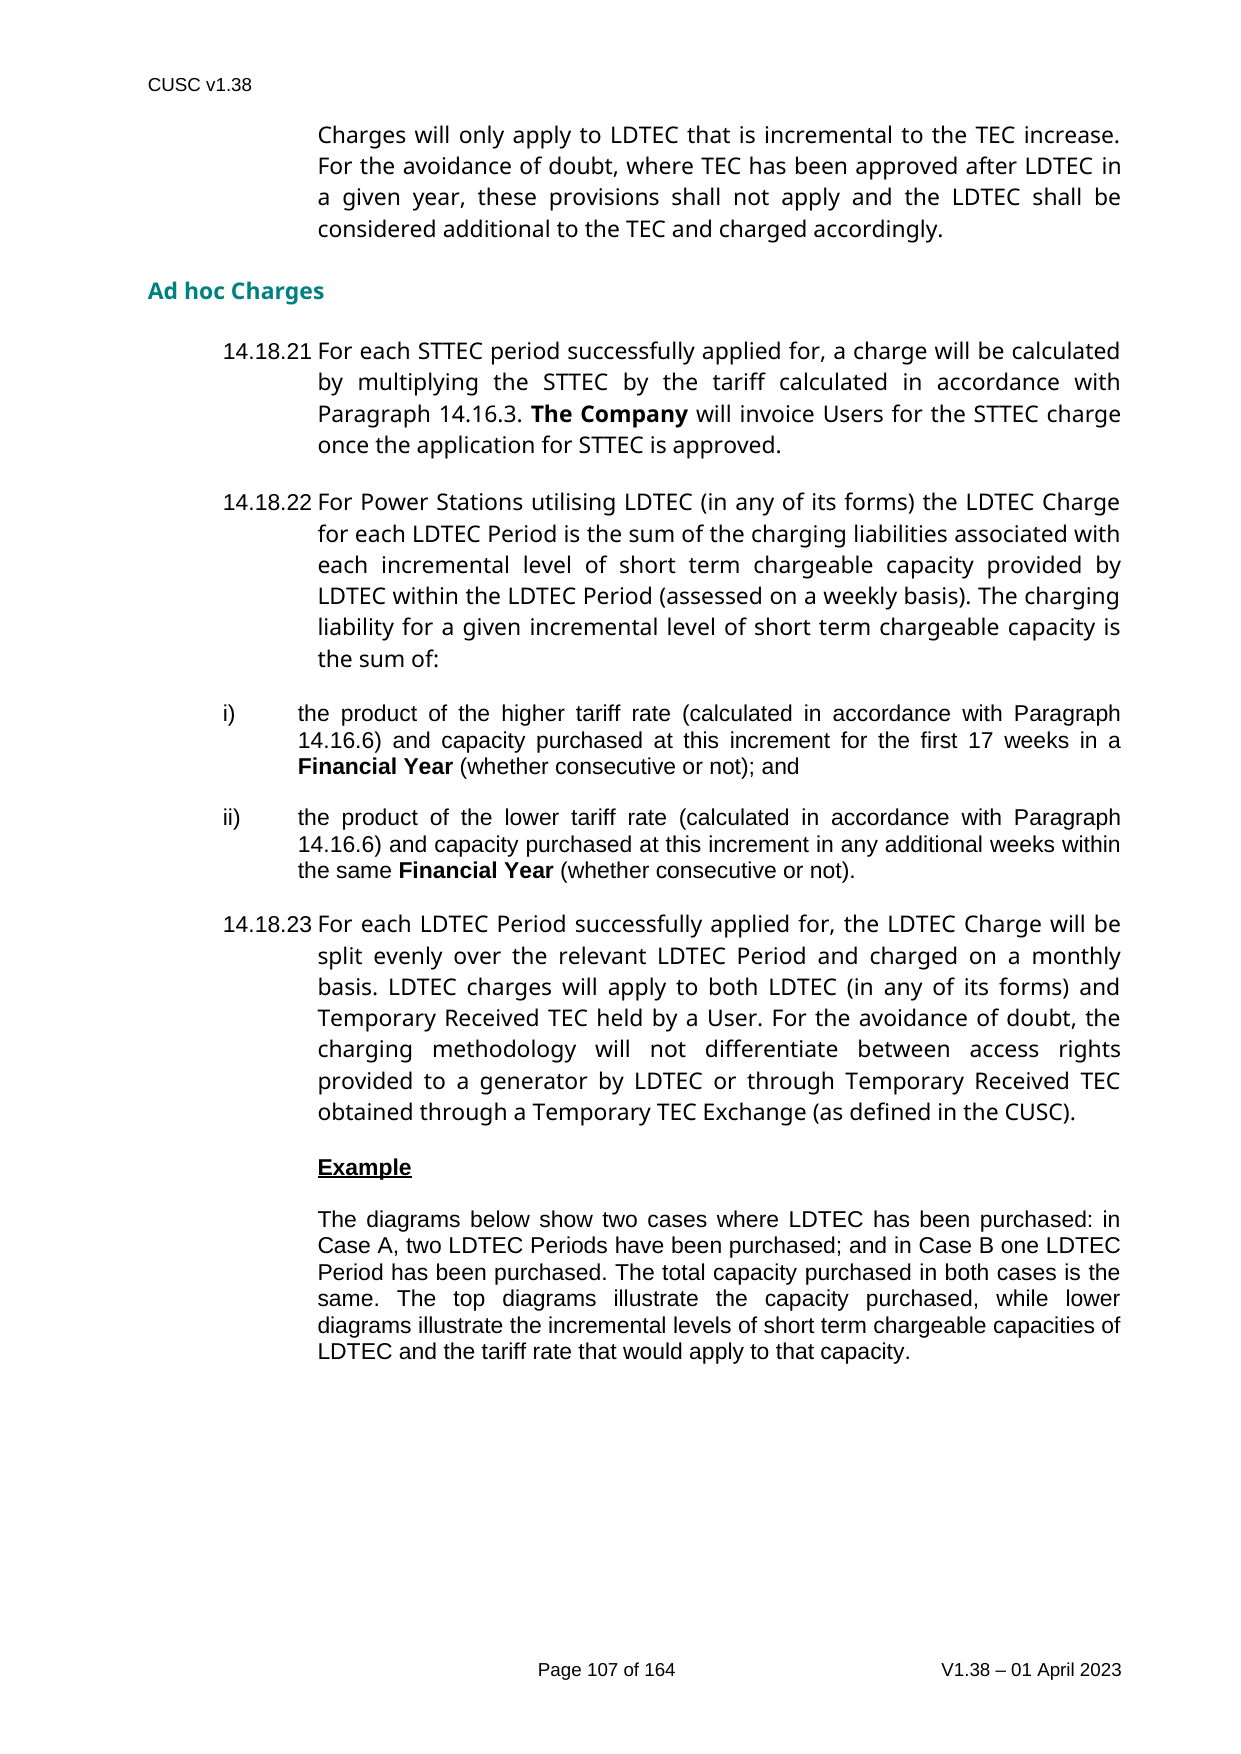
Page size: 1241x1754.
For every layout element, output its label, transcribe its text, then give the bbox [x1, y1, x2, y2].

subtitle Ad hoc Charges [148, 275, 1121, 306]
text i) the product of the higher tariff rate (calculated in accordance with Paragraph 14.16.6) and capacity purchased at this increment for the first 17 weeks in a Financial Year (whether consecutive or not); and [223, 700, 1121, 779]
list For each LDTEC Period successfully applied for, the LDTEC Charge will be split evenly over the relevant LDTEC Period and charged on a monthly basis. LDTEC charges will apply to both LDTEC (in any of its forms) and Temporary Received TEC held by a User. For the avoidance of doubt, the charging methodology will not differentiate between access rights provided to a generator by LDTEC or through Temporary Received TEC obtained through a Temporary TEC Exchange (as defined in the CUSC). [223, 908, 1121, 1127]
list For each STTEC period successfully applied for, a charge will be calculated by multiplying the STTEC by the tariff calculated in accordance with Paragraph 14.16.3. The Company will invoice Users for the STTEC charge once the application for STTEC is approved. [223, 335, 1121, 460]
text The diagrams below show two cases where LDTEC has been purchased: in Case A, two LDTEC Periods have been purchased; and in Case B one LDTEC Period has been purchased. The total capacity purchased in both cases is the same. The top diagrams illustrate the capacity purchased, while lower diagrams illustrate the incremental levels of short term chargeable capacities of LDTEC and the tariff rate that would apply to that capacity. [317, 1206, 1121, 1364]
list For Power Stations utilising LDTEC (in any of its forms) the LDTEC Charge for each LDTEC Period is the sum of the charging liabilities associated with each incremental level of short term chargeable capacity provided by LDTEC within the LDTEC Period (assessed on a weekly basis). The charging liability for a given incremental level of short term chargeable capacity is the sum of: [223, 486, 1121, 674]
text ii) the product of the lower tariff rate (calculated in accordance with Paragraph 14.16.6) and capacity purchased at this increment in any additional weeks within the same Financial Year (whether consecutive or not). [223, 804, 1121, 883]
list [223, 119, 1121, 244]
text Example [317, 1153, 1121, 1180]
